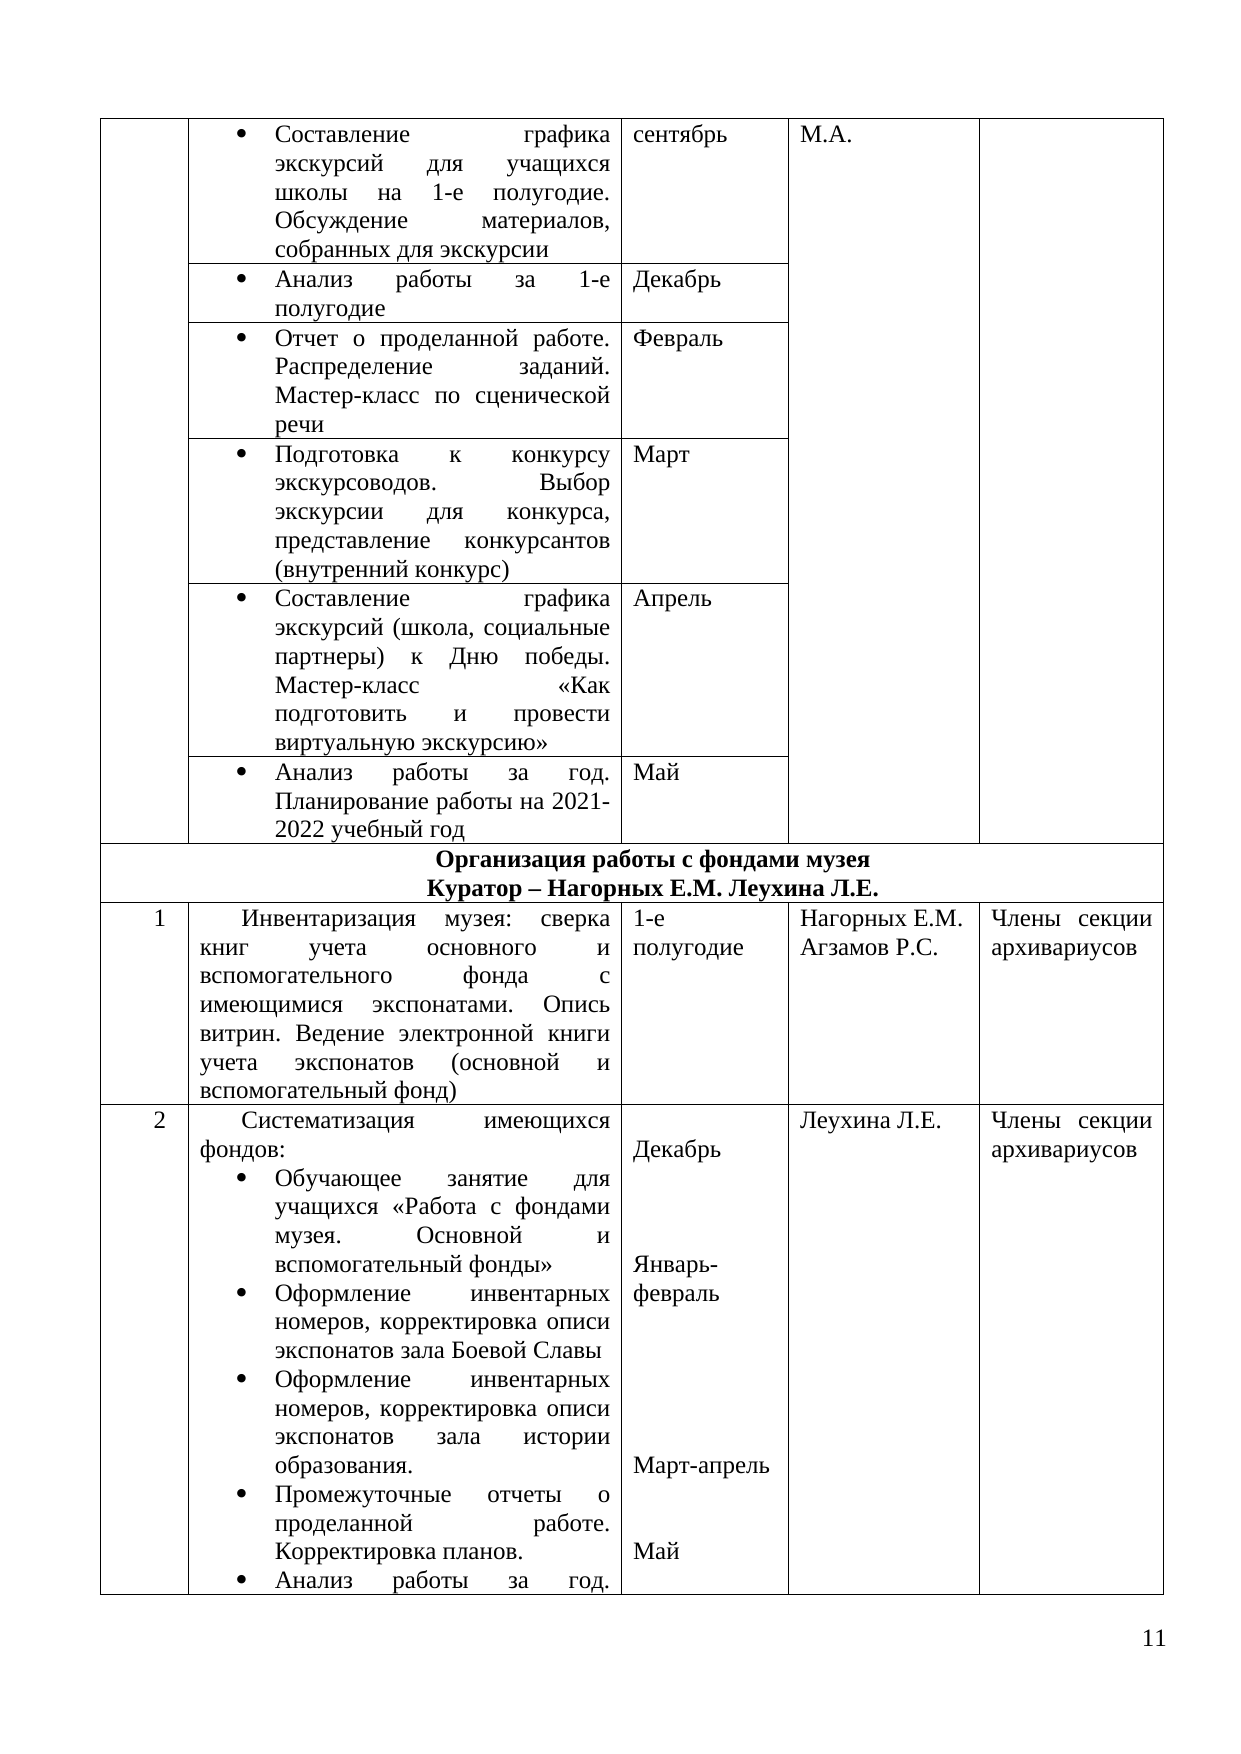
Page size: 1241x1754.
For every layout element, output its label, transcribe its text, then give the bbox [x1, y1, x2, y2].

table_cell Организация работы с фондами музея Куратор – Нагорных Е.М. Леухина Л.Е. [101, 844, 1163, 902]
table_cell 1 [101, 903, 188, 1104]
table_cell Апрель [622, 584, 788, 756]
table_cell Отчет о проделанной работе. Распределение заданий. Мастер-класс по сценической речи [189, 323, 621, 438]
table_cell Леухина Л.Е. [789, 1105, 979, 1594]
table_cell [622, 1105, 788, 1594]
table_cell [189, 1105, 621, 1594]
table_cell Анализ работы за год. Планирование работы на 2021-2022 учебный год [189, 757, 621, 843]
table_cell Декабрь [622, 264, 788, 322]
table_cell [980, 1105, 1163, 1594]
table_cell сентябрь [622, 119, 788, 263]
table_cell 1-е полугодие [622, 903, 788, 1104]
table_cell Составление графика экскурсий для учащихся школы на 1-е полугодие. Обсуждение материалов, собранных для экскурсии [189, 119, 621, 263]
table_cell Май [622, 757, 788, 843]
table_cell Анализ работы за 1-е полугодие [189, 264, 621, 322]
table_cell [980, 119, 1163, 843]
table_cell Нагорных Е.М. Агзамов Р.С. [789, 903, 979, 1104]
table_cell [789, 119, 979, 843]
table_cell Члены секции архивариусов [980, 903, 1163, 1104]
table_cell Март [622, 439, 788, 582]
table_cell Февраль [622, 323, 788, 438]
table_cell Составление графика экскурсий (школа, социальные партнеры) к Дню победы. Мастер-класс «Как подготовить и провести виртуальную экскурсию» [189, 584, 621, 756]
table_cell Инвентаризация музея: сверка книг учета основного и вспомогательного фонда с имеющимися экспонатами. Опись витрин. Ведение электронной книги учета экспонатов (основной и вспомогательный фонд) [189, 903, 621, 1104]
table_cell 2 [101, 1105, 188, 1594]
table_cell Подготовка к конкурсу экскурсоводов. Выбор экскурсии для конкурса, представление конкурсантов (внутренний конкурс) [189, 439, 621, 582]
table_cell 6 [101, 119, 188, 843]
